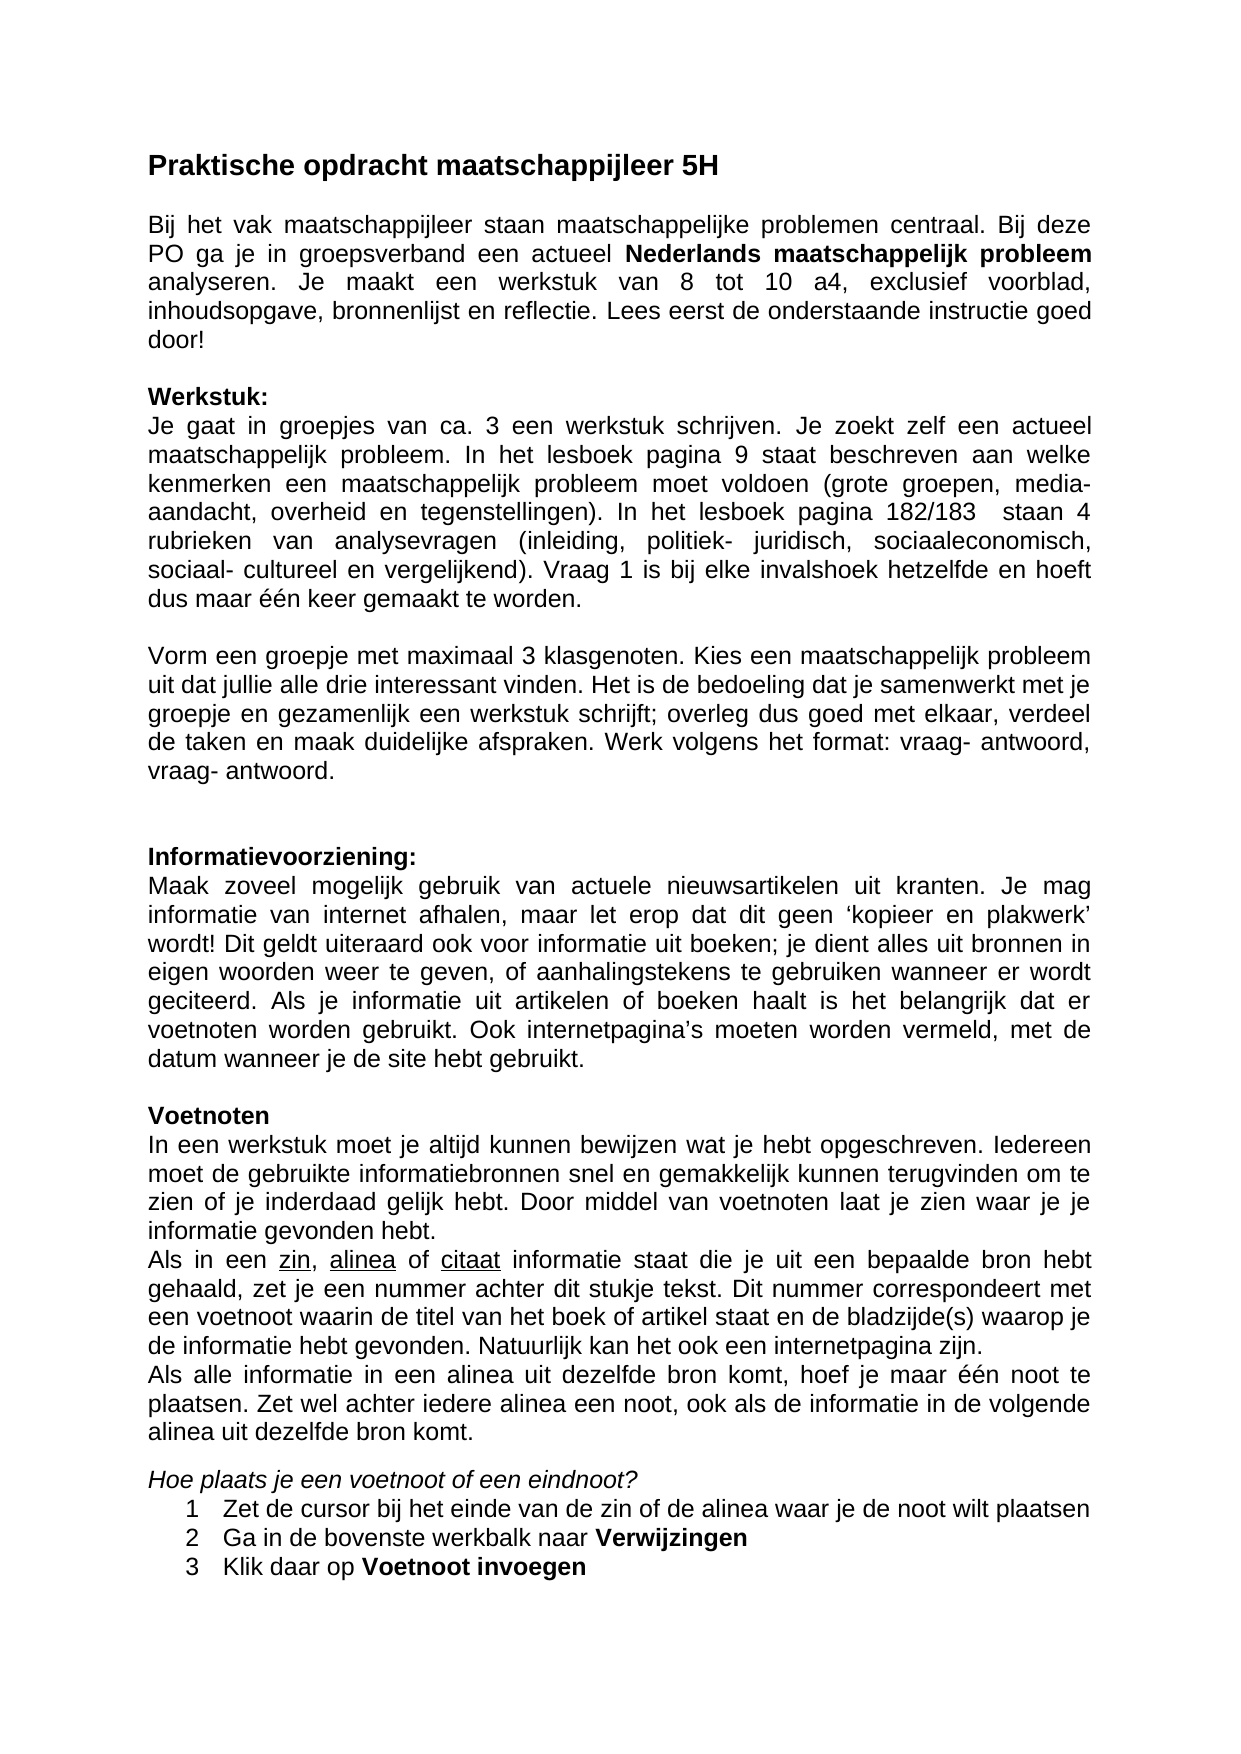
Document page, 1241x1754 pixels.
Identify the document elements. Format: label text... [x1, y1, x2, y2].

text Werkstuk: [148, 382, 1093, 411]
text Hoe plaats je een voetnoot of een eindnoot? [148, 1465, 1093, 1494]
text Als alle informatie in een alinea uit dezelfde bron komt, hoef je maar één noot te plaatsen. Zet wel achter iedere alinea een noot, ook als de informatie in de volgende alinea uit dezelfde bron komt. [148, 1360, 1093, 1446]
text Als in een zin, alinea of citaat informatie staat die je uit een bepaalde bron hebt gehaald, zet je een nummer achter dit stukje tekst. Dit nummer correspondeert met een voetnoot waarin de titel van het boek of artikel staat en de bladzijde(s) waarop je de informatie hebt gevonden. Natuurlijk kan het ook een internetpagina zijn. [148, 1245, 1093, 1360]
text Maak zoveel mogelijk gebruik van actuele nieuwsartikelen uit kranten. Je mag informatie van internet afhalen, maar let erop dat dit geen ‘kopieer en plakwerk’ wordt! Dit geldt uiteraard ook voor informatie uit boeken; je dient alles uit bronnen in eigen woorden weer te geven, of aanhalingstekens te gebruiken wanneer er wordt geciteerd. Als je informatie uit artikelen of boeken haalt is het belangrijk dat er voetnoten worden gebruikt. Ook internetpagina’s moeten worden vermeld, met de datum wanneer je de site hebt gebruikt. [148, 871, 1093, 1072]
list Klik daar op Voetnoot invoegen [185, 1552, 1093, 1580]
list Ga in de bovenste werkbalk naar Verwijzingen [185, 1523, 1093, 1552]
text Voetnoten [148, 1101, 1093, 1130]
text Praktische opdracht maatschappijleer 5H [148, 148, 1093, 181]
list Zet de cursor bij het einde van de zin of de alinea waar je de noot wilt plaatsen [185, 1494, 1093, 1523]
text Bij het vak maatschappijleer staan maatschappelijke problemen centraal. Bij deze PO ga je in groepsverband een actueel Nederlands maatschappelijk probleem analyseren. Je maakt een werkstuk van 8 tot 10 a4, exclusief voorblad, inhoudsopgave, bronnenlijst en reflectie. Lees eerst de onderstaande instructie goed door! [148, 210, 1093, 354]
text Informatievoorziening: [148, 842, 1093, 871]
text In een werkstuk moet je altijd kunnen bewijzen wat je hebt opgeschreven. Iedereen moet de gebruikte informatiebronnen snel en gemakkelijk kunnen terugvinden om te zien of je inderdaad gelijk hebt. Door middel van voetnoten laat je zien waar je je informatie gevonden hebt. [148, 1130, 1093, 1245]
text Je gaat in groepjes van ca. 3 een werkstuk schrijven. Je zoekt zelf een actueel maatschappelijk probleem. In het lesboek pagina 9 staat beschreven aan welke kenmerken een maatschappelijk probleem moet voldoen (grote groepen, media- aandacht, overheid en tegenstellingen). In het lesboek pagina 182/183 staan 4 rubrieken van analysevragen (inleiding, politiek- juridisch, sociaaleconomisch, sociaal- cultureel en vergelijkend). Vraag 1 is bij elke invalshoek hetzelfde en hoeft dus maar één keer gemaakt te worden. [148, 411, 1093, 612]
text Vorm een groepje met maximaal 3 klasgenoten. Kies een maatschappelijk probleem uit dat jullie alle drie interessant vinden. Het is de bedoeling dat je samenwerkt met je groepje en gezamenlijk een werkstuk schrijft; overleg dus goed met elkaar, verdeel de taken en maak duidelijke afspraken. Werk volgens het format: vraag- antwoord, vraag- antwoord. [148, 641, 1093, 785]
